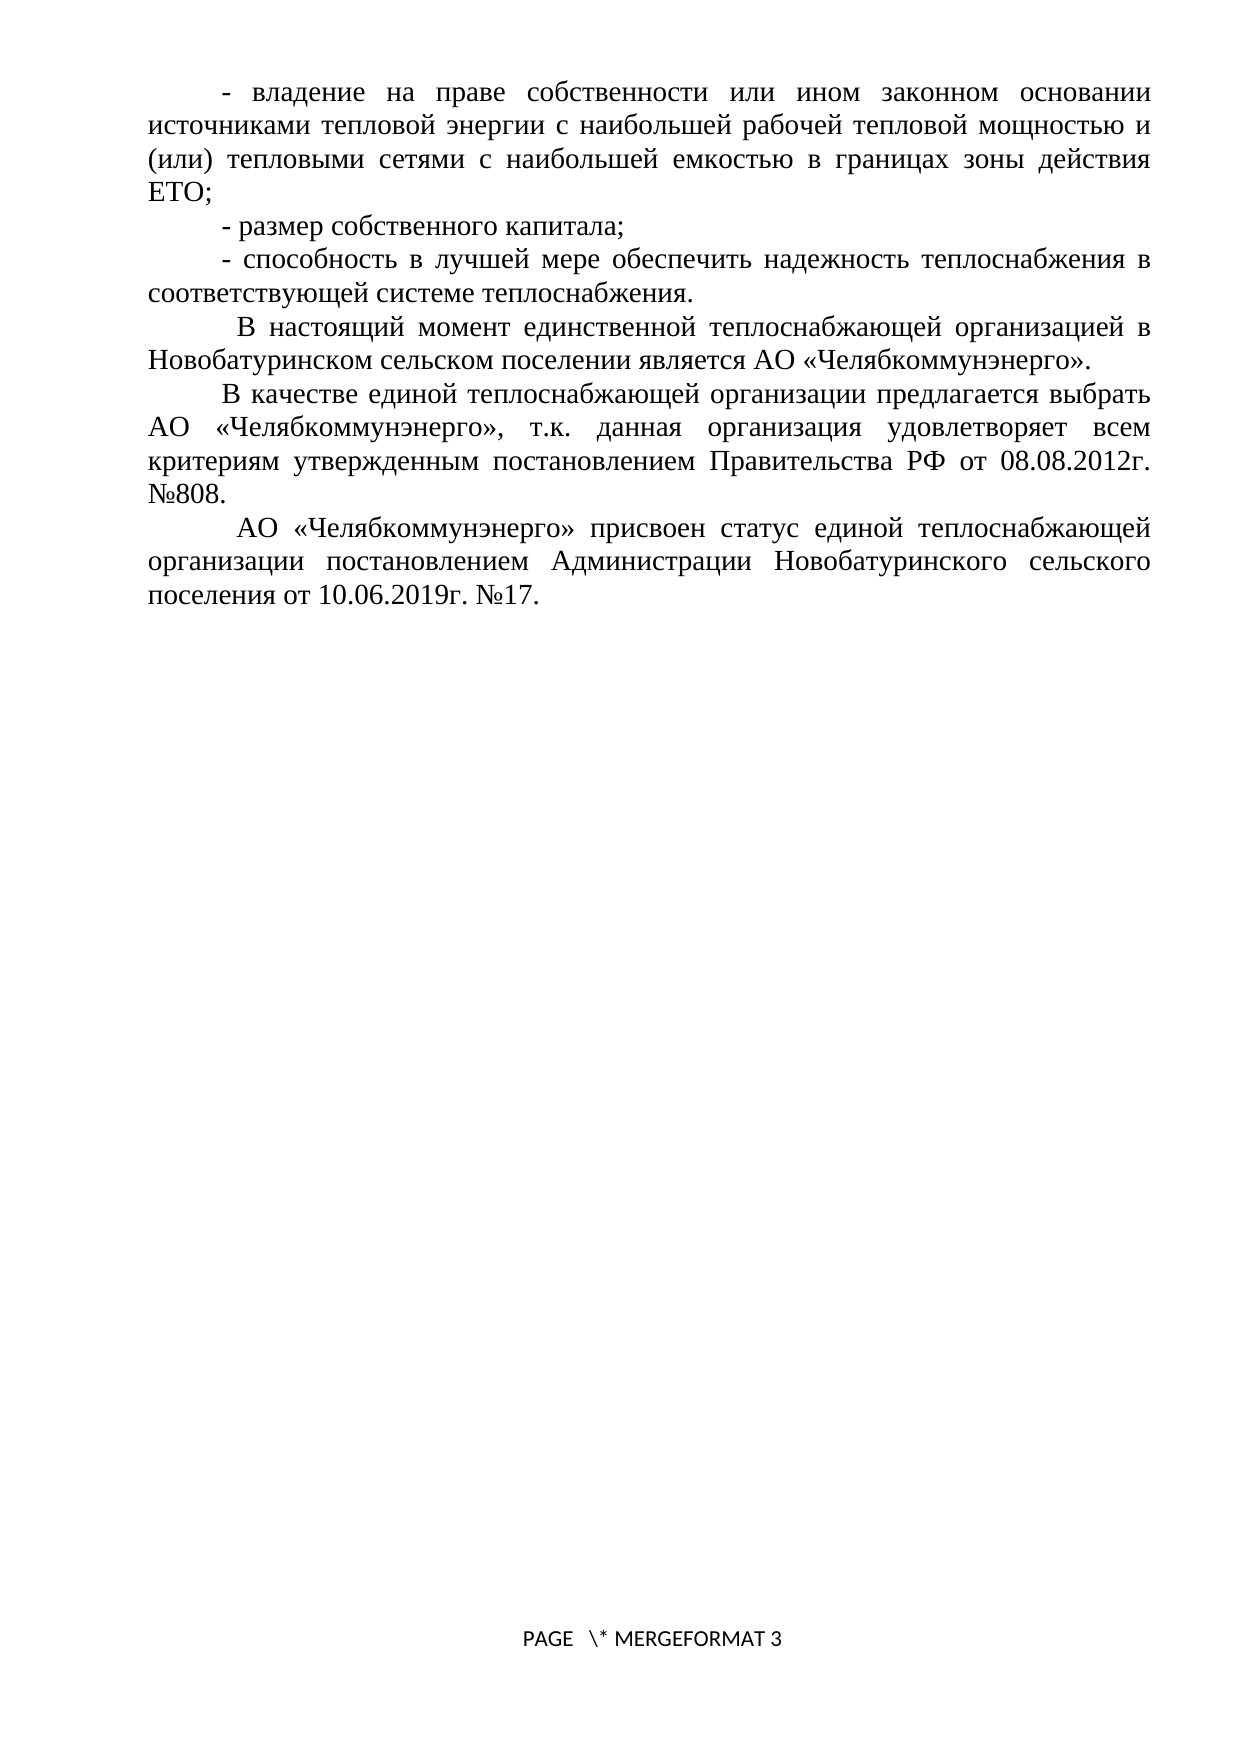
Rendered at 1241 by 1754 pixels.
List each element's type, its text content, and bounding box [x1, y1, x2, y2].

text - способность в лучшей мере обеспечить надежность теплоснабжения в соответствующей системе теплоснабжения. [148, 242, 1152, 309]
text - владение на праве собственности или ином законном основании источниками тепловой энергии с наибольшей рабочей тепловой мощностью и (или) тепловыми сетями с наибольшей емкостью в границах зоны действия ЕТО; [148, 74, 1152, 208]
text В настоящий момент единственной теплоснабжающей организацией в Новобатуринском сельском поселении является АО «Челябкоммунэнерго». [148, 309, 1152, 376]
text АО «Челябкоммунэнерго» присвоен статус единой теплоснабжающей организации постановлением Администрации Новобатуринского сельского поселения от 10.06.2019г. №17. [148, 510, 1152, 611]
text В качестве единой теплоснабжающей организации предлагается выбрать АО «Челябкоммунэнерго», т.к. данная организация удовлетворяет всем критериям утвержденным постановлением Правительства РФ от 08.08.2012г. №808. [148, 376, 1152, 510]
text - размер собственного капитала; [148, 208, 1152, 242]
